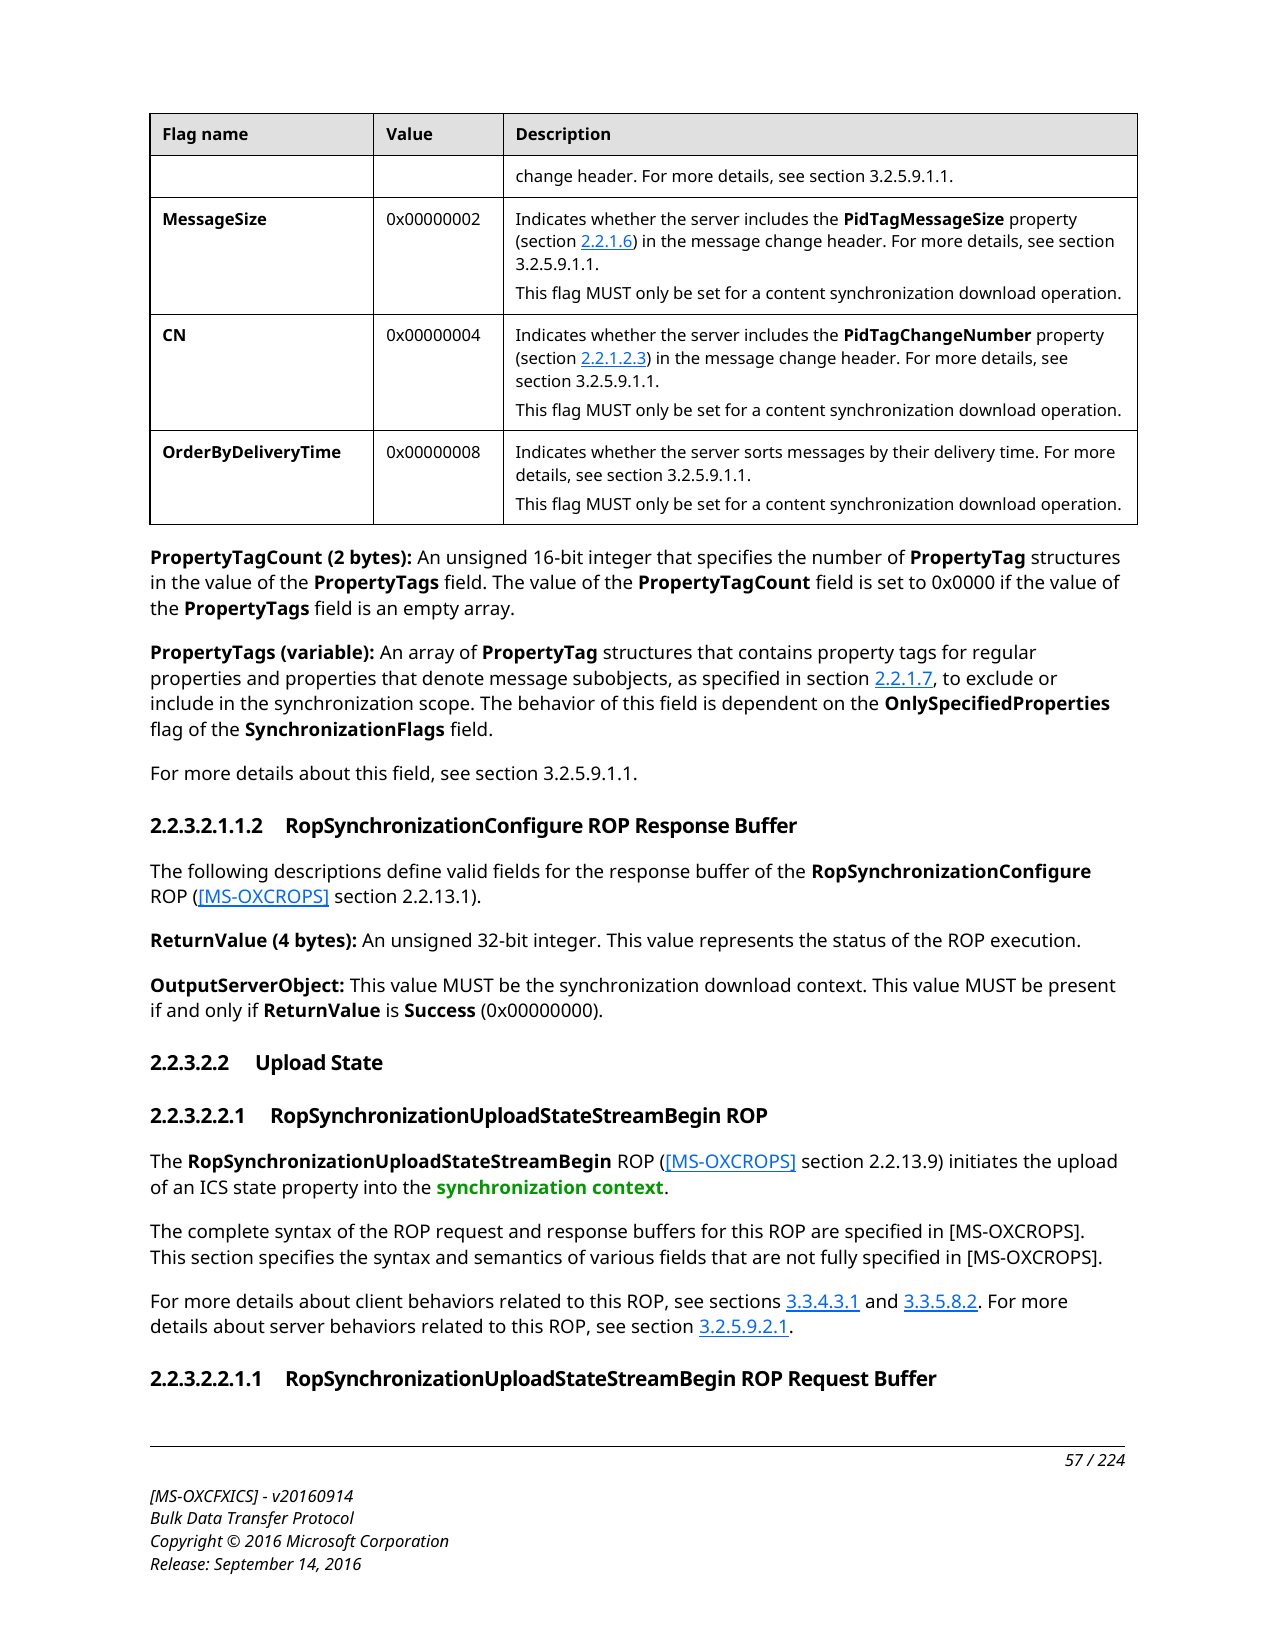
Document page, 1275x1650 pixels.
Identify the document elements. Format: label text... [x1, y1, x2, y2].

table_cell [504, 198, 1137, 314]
text PropertyTagCount (2 bytes): An unsigned 16-bit integer that specifies the number of PropertyTag structures in the value of the PropertyTags field. The value of the PropertyTagCount field is set to 0x0000 if the value of the PropertyTags field is an empty array. [150, 544, 1125, 621]
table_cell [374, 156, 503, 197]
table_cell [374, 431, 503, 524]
text ReturnValue (4 bytes): An unsigned 32-bit integer. This value represents the status of the ROP execution. [150, 928, 1125, 953]
subtitle RopSynchronizationConfigure ROP Response Buffer [150, 811, 1125, 839]
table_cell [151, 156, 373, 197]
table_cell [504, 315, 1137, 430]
text For more details about client behaviors related to this ROP, see sections 3.3.4.3.1 and 3.3.5.8.2. For more details about server behaviors related to this ROP, see section 3.2.5.9.2.1. [150, 1288, 1125, 1339]
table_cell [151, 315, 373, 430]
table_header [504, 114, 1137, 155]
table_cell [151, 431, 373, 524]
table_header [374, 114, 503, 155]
text OutputServerObject: This value MUST be the synchronization download context. This value MUST be present if and only if ReturnValue is Success (0x00000000). [150, 972, 1125, 1023]
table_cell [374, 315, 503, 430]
text The following descriptions define valid fields for the response buffer of the RopSynchronizationConfigure ROP ([MS-OXCROPS] section 2.2.13.1). [150, 858, 1125, 909]
text The complete syntax of the ROP request and response buffers for this ROP are specified in [MS-OXCROPS]. This section specifies the syntax and semantics of various fields that are not fully specified in [MS-OXCROPS]. [150, 1218, 1125, 1269]
text For more details about this field, see section 3.2.5.9.1.1. [150, 760, 1125, 786]
subtitle RopSynchronizationUploadStateStreamBegin ROP [150, 1102, 1125, 1130]
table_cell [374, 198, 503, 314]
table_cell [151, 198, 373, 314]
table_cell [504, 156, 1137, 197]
subtitle Upload State [150, 1048, 1125, 1077]
text PropertyTags (variable): An array of PropertyTag structures that contains property tags for regular properties and properties that denote message subobjects, as specified in section 2.2.1.7, to exclude or include in the synchronization scope. The behavior of this field is dependent on the OnlySpecifiedProperties flag of the SynchronizationFlags field. [150, 639, 1125, 742]
subtitle RopSynchronizationUploadStateStreamBegin ROP Request Buffer [150, 1364, 1125, 1393]
text The RopSynchronizationUploadStateStreamBegin ROP ([MS-OXCROPS] section 2.2.13.9) initiates the upload of an ICS state property into the synchronization context. [150, 1149, 1125, 1200]
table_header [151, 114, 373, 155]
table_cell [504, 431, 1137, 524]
